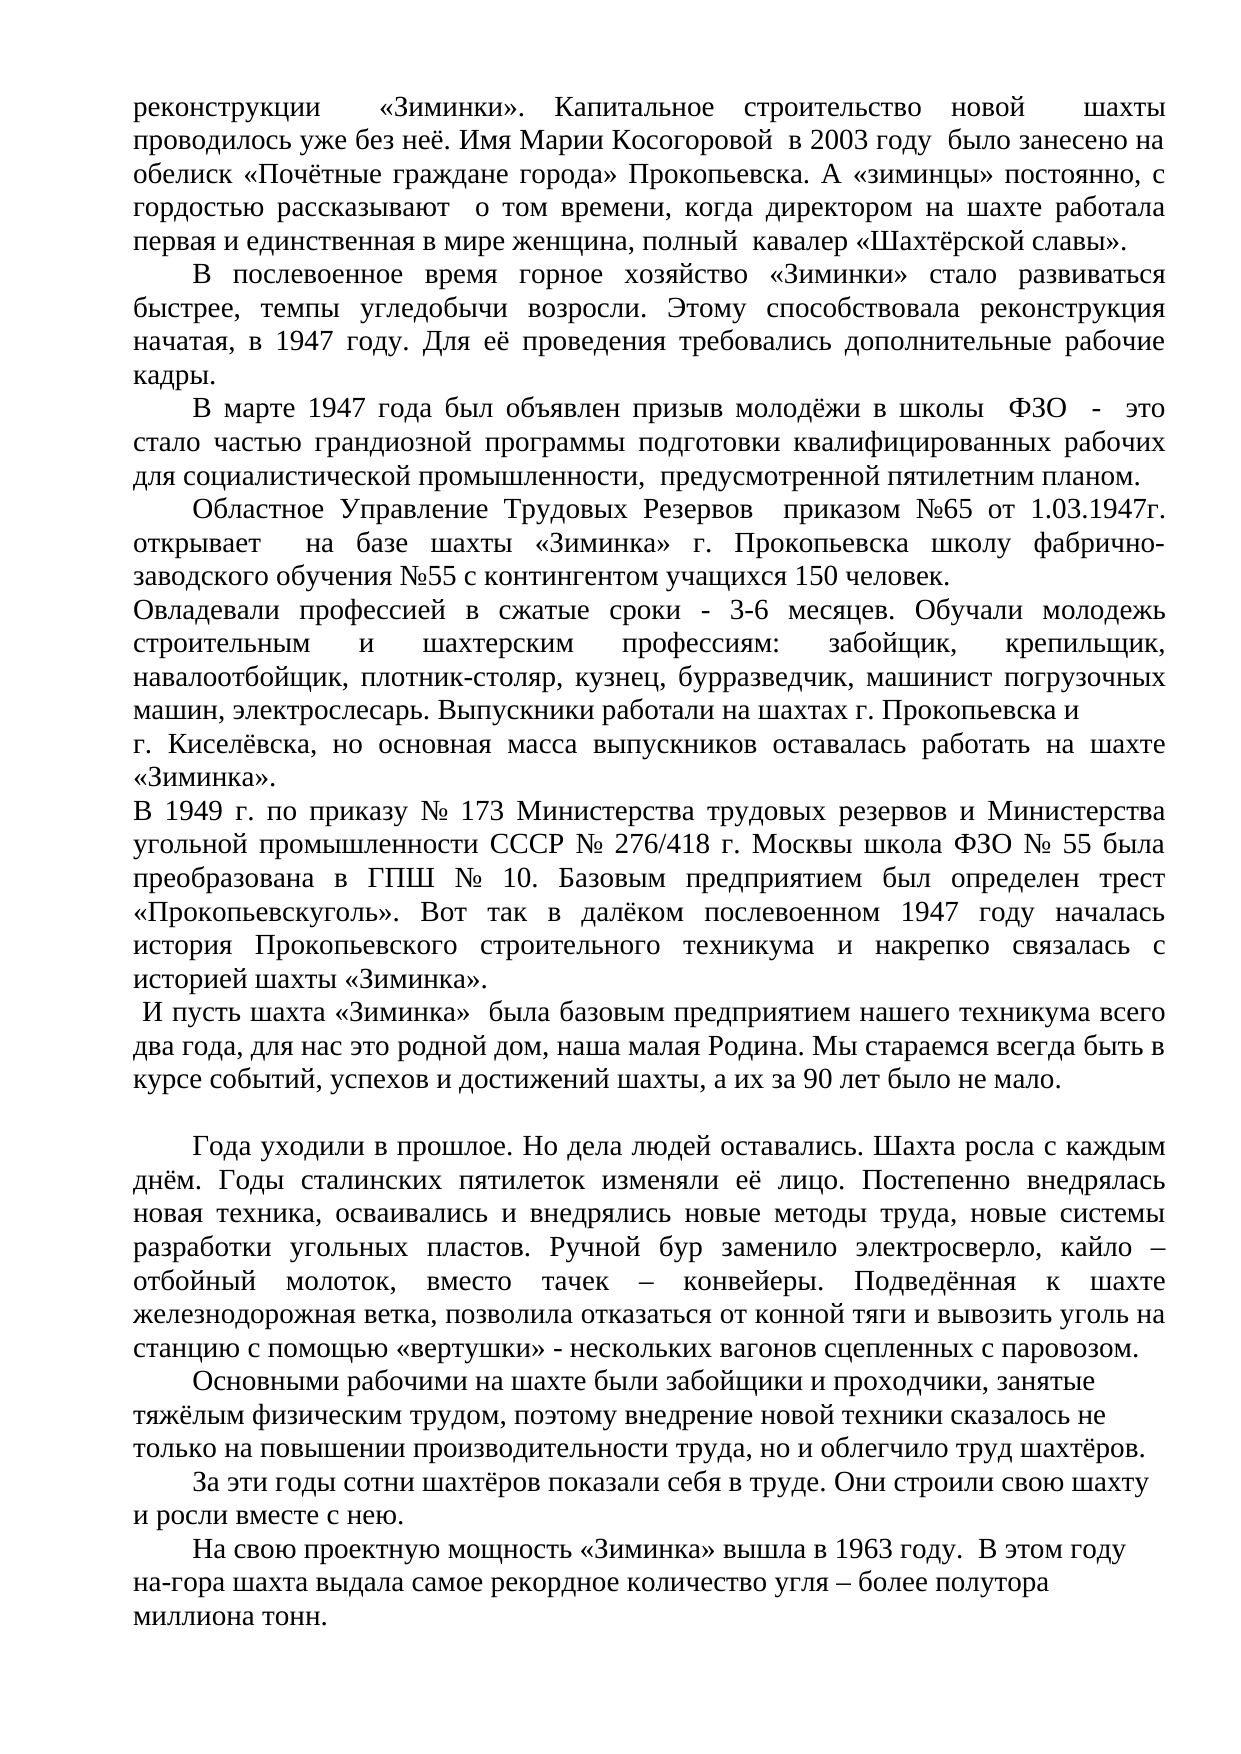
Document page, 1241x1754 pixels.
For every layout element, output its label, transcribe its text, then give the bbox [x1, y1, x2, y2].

text На свою проектную мощность «Зиминка» вышла в 1963 году. В этом году на-гора шахта выдала самое рекордное количество угля – более полутора миллиона тонн. [133, 1296, 1167, 1397]
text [133, 89, 1167, 156]
text г. Киселёвска, но основная масса выпускников оставалась работать на шахте «Зиминка». [133, 491, 1167, 558]
text И пусть шахта «Зиминка» была базовым предприятием нашего техникума всего два года, для нас это родной дом, наша малая Родина. Мы стараемся всегда быть в курсе событий, успехов и достижений шахты, а их за 90 лет было не мало. [133, 759, 1167, 860]
text Что предопределило успех? Это достижения передовых бригад и участков. И прежде всего самоотверженный труд, массовое социалистическое соревнование, творческий подход к делу всего коллектива, в котором насчитывалось уже более двух тысяч человек. [133, 1397, 1167, 1531]
text Года уходили в прошлое. Но дела людей оставались. Шахта росла с каждым днём. Годы сталинских пятилеток изменяли её лицо. Постепенно внедрялась новая техника, осваивались и внедрялись новые методы труда, новые системы разработки угольных пластов. Ручной бур заменило электросверло, кайло – отбойный молоток, вместо тачек – конвейеры. Подведённая к шахте железнодорожная ветка, позволила отказаться от конной тяги и вывозить уголь на станцию с помощью «вертушки» - нескольких вагонов сцепленных с паровозом. [133, 894, 1167, 1128]
text Овладевали профессией в сжатые сроки - 3-6 месяцев. Обучали молодежь строительным и шахтерским профессиям: забойщик, крепильщик, навалоотбойщик, плотник-столяр, кузнец, бурразведчик, машинист погрузочных машин, электрослесарь. Выпускники работали на шахтах г. Прокопьевска и [133, 357, 1167, 491]
text Основными рабочими на шахте были забойщики и проходчики, занятые тяжёлым физическим трудом, поэтому внедрение новой техники сказалось не только на повышении производительности труда, но и облегчило труд шахтёров. [133, 1128, 1167, 1229]
text В марте 1947 года был объявлен призыв молодёжи в школы ФЗО - это стало частью грандиозной программы подготовки квалифицированных рабочих для социалистической промышленности, предусмотренной пятилетним планом. [133, 156, 1167, 256]
text Областное Управление Трудовых Резервов приказом №65 от 1.03.1947г. открывает на базе шахты «Зиминка» г. Прокопьевска школу фабрично-заводского обучения №55 с контингентом учащихся 150 человек. [133, 256, 1167, 357]
text В 1949 г. по приказу № 173 Министерства трудовых резервов и Министерства угольной промышленности СССР № 276/418 г. Москвы школа ФЗО № 55 была преобразована в ГПШ № 10. Базовым предприятием был определен трест «Прокопьевскуголь». Вот так в далёком послевоенном 1947 году началась история Прокопьевского строительного техникума и накрепко связалась с историей шахты «Зиминка». [133, 558, 1167, 759]
text За эти годы сотни шахтёров показали себя в труде. Они строили свою шахту и росли вместе с нею. [133, 1229, 1167, 1296]
